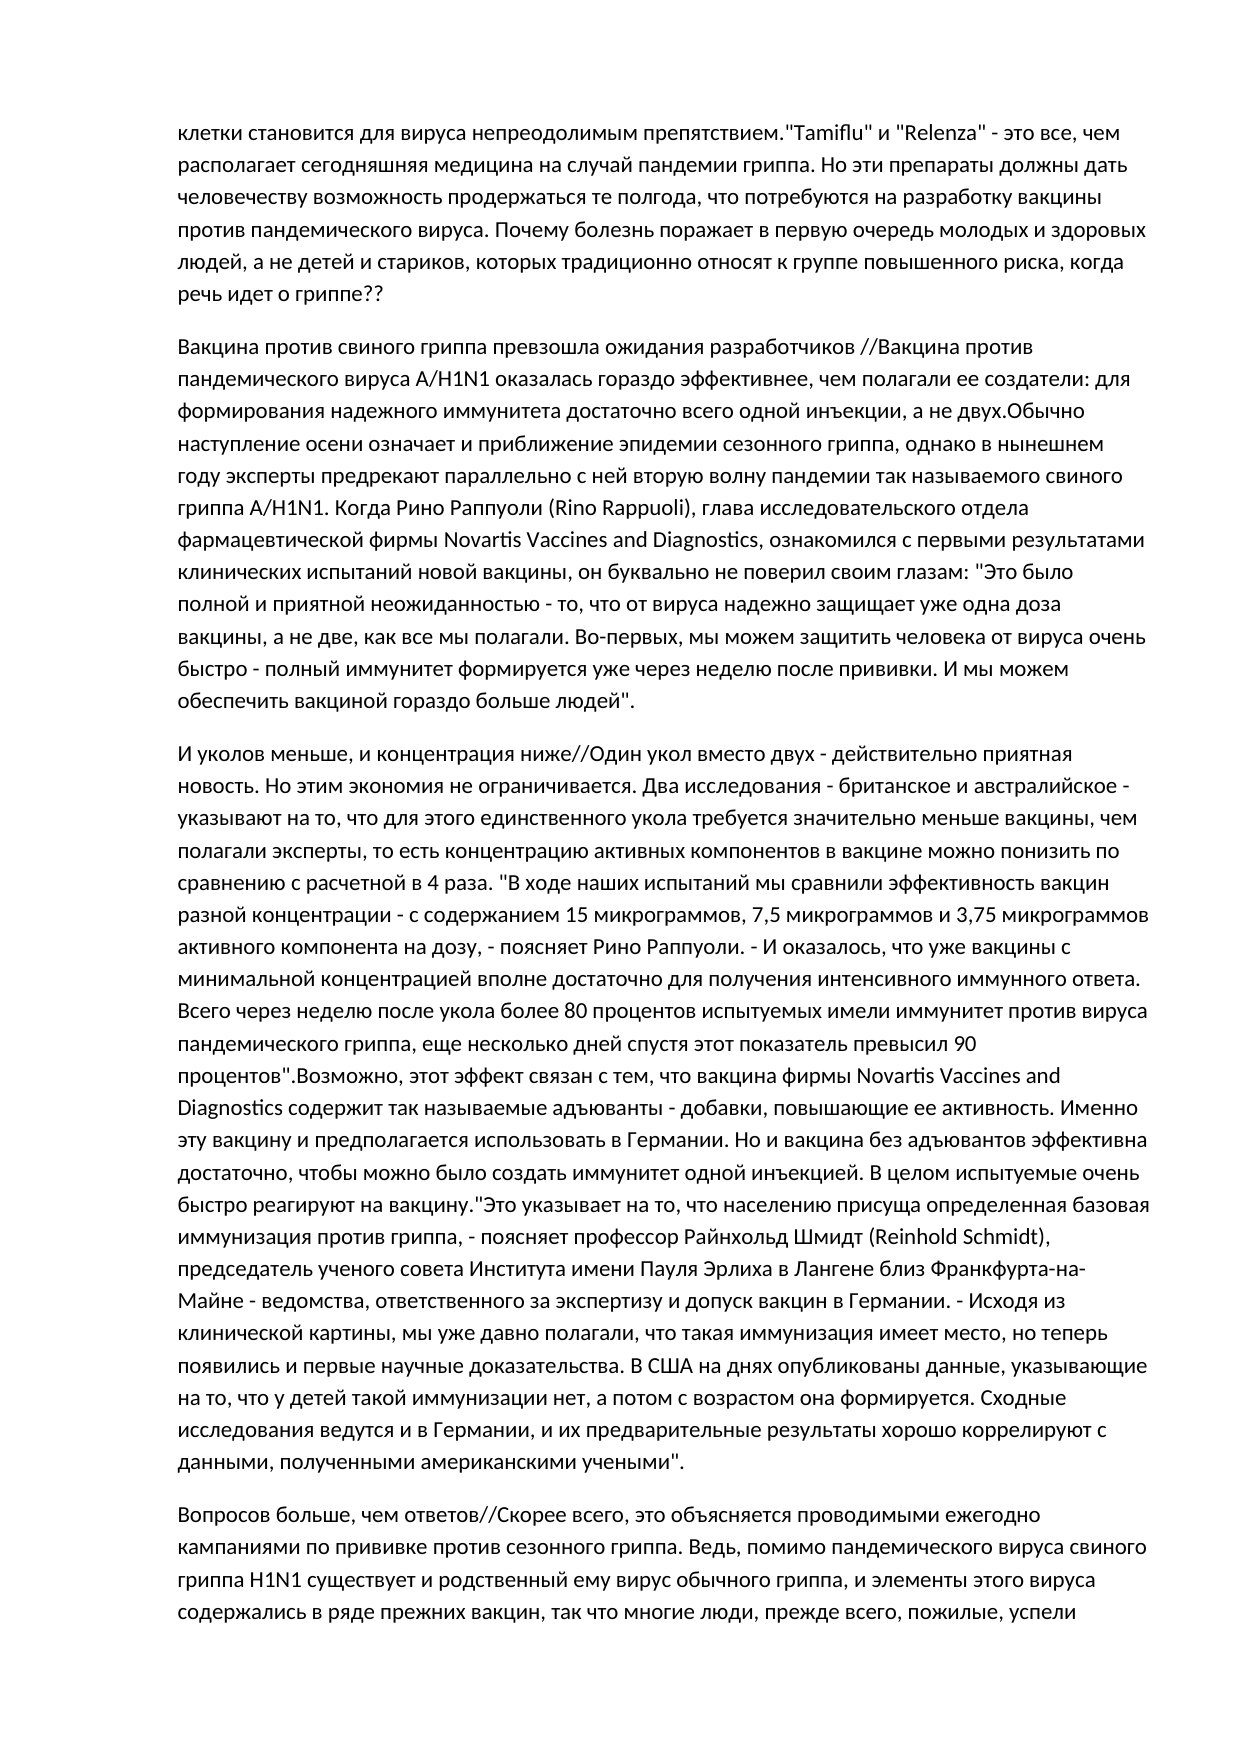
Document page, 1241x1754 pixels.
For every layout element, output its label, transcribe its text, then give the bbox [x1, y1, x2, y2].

text Вакцина против свиного гриппа превзошла ожидания разработчиков //Вакцина против пандемического вируса A/H1N1 оказалась гораздо эффективнее, чем полагали ее создатели: для формирования надежного иммунитета достаточно всего одной инъекции, а не двух.Обычно наступление осени означает и приближение эпидемии сезонного гриппа, однако в нынешнем году эксперты предрекают параллельно с ней вторую волну пандемии так называемого свиного гриппа А/H1N1. Когда Рино Раппуоли (Rino Rappuoli), глава исследовательского отдела фармацевтической фирмы Novartis Vaccines and Diagnostics, ознакомился с первыми результатами клинических испытаний новой вакцины, он буквально не поверил своим глазам: "Это было полной и приятной неожиданностью - то, что от вируса надежно защищает уже одна доза вакцины, а не две, как все мы полагали. Во-первых, мы можем защитить человека от вируса очень быстро - полный иммунитет формируется уже через неделю после прививки. И мы можем обеспечить вакциной гораздо больше людей". [177, 332, 1152, 714]
text И уколов меньше, и концентрация ниже//Один укол вместо двух - действительно приятная новость. Но этим экономия не ограничивается. Два исследования - британское и австралийское - указывают на то, что для этого единственного укола требуется значительно меньше вакцины, чем полагали эксперты, то есть концентрацию активных компонентов в вакцине можно понизить по сравнению с расчетной в 4 раза. "В ходе наших испытаний мы сравнили эффективность вакцин разной концентрации - с содержанием 15 микрограммов, 7,5 микрограммов и 3,75 микрограммов активного компонента на дозу, - поясняет Рино Раппуоли. - И оказалось, что уже вакцины с минимальной концентрацией вполне достаточно для получения интенсивного иммунного ответа. Всего через неделю после укола более 80 процентов испытуемых имели иммунитет против вируса пандемического гриппа, еще несколько дней спустя этот показатель превысил 90 процентов".Возможно, этот эффект связан с тем, что вакцина фирмы Novartis Vaccines and Diagnostics содержит так называемые адъюванты - добавки, повышающие ее активность. Именно эту вакцину и предполагается использовать в Германии. Но и вакцина без адъювантов эффективна достаточно, чтобы можно было создать иммунитет одной инъекцией. В целом испытуемые очень быстро реагируют на вакцину."Это указывает на то, что населению присуща определенная базовая иммунизация против гриппа, - поясняет профессор Райнхольд Шмидт (Reinhold Schmidt), председатель ученого совета Института имени Пауля Эрлиха в Лангене близ Франкфурта-на-Майне - ведомства, ответственного за экспертизу и допуск вакцин в Германии. - Исходя из клинической картины, мы уже давно полагали, что такая иммунизация имеет место, но теперь появились и первые научные доказательства. В США на днях опубликованы данные, указывающие на то, что у детей такой иммунизации нет, а потом с возрастом она формируется. Сходные исследования ведутся и в Германии, и их предварительные результаты хорошо коррелируют с данными, полученными американскими учеными". [177, 739, 1152, 1475]
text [177, 118, 1152, 307]
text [177, 1500, 1152, 1625]
